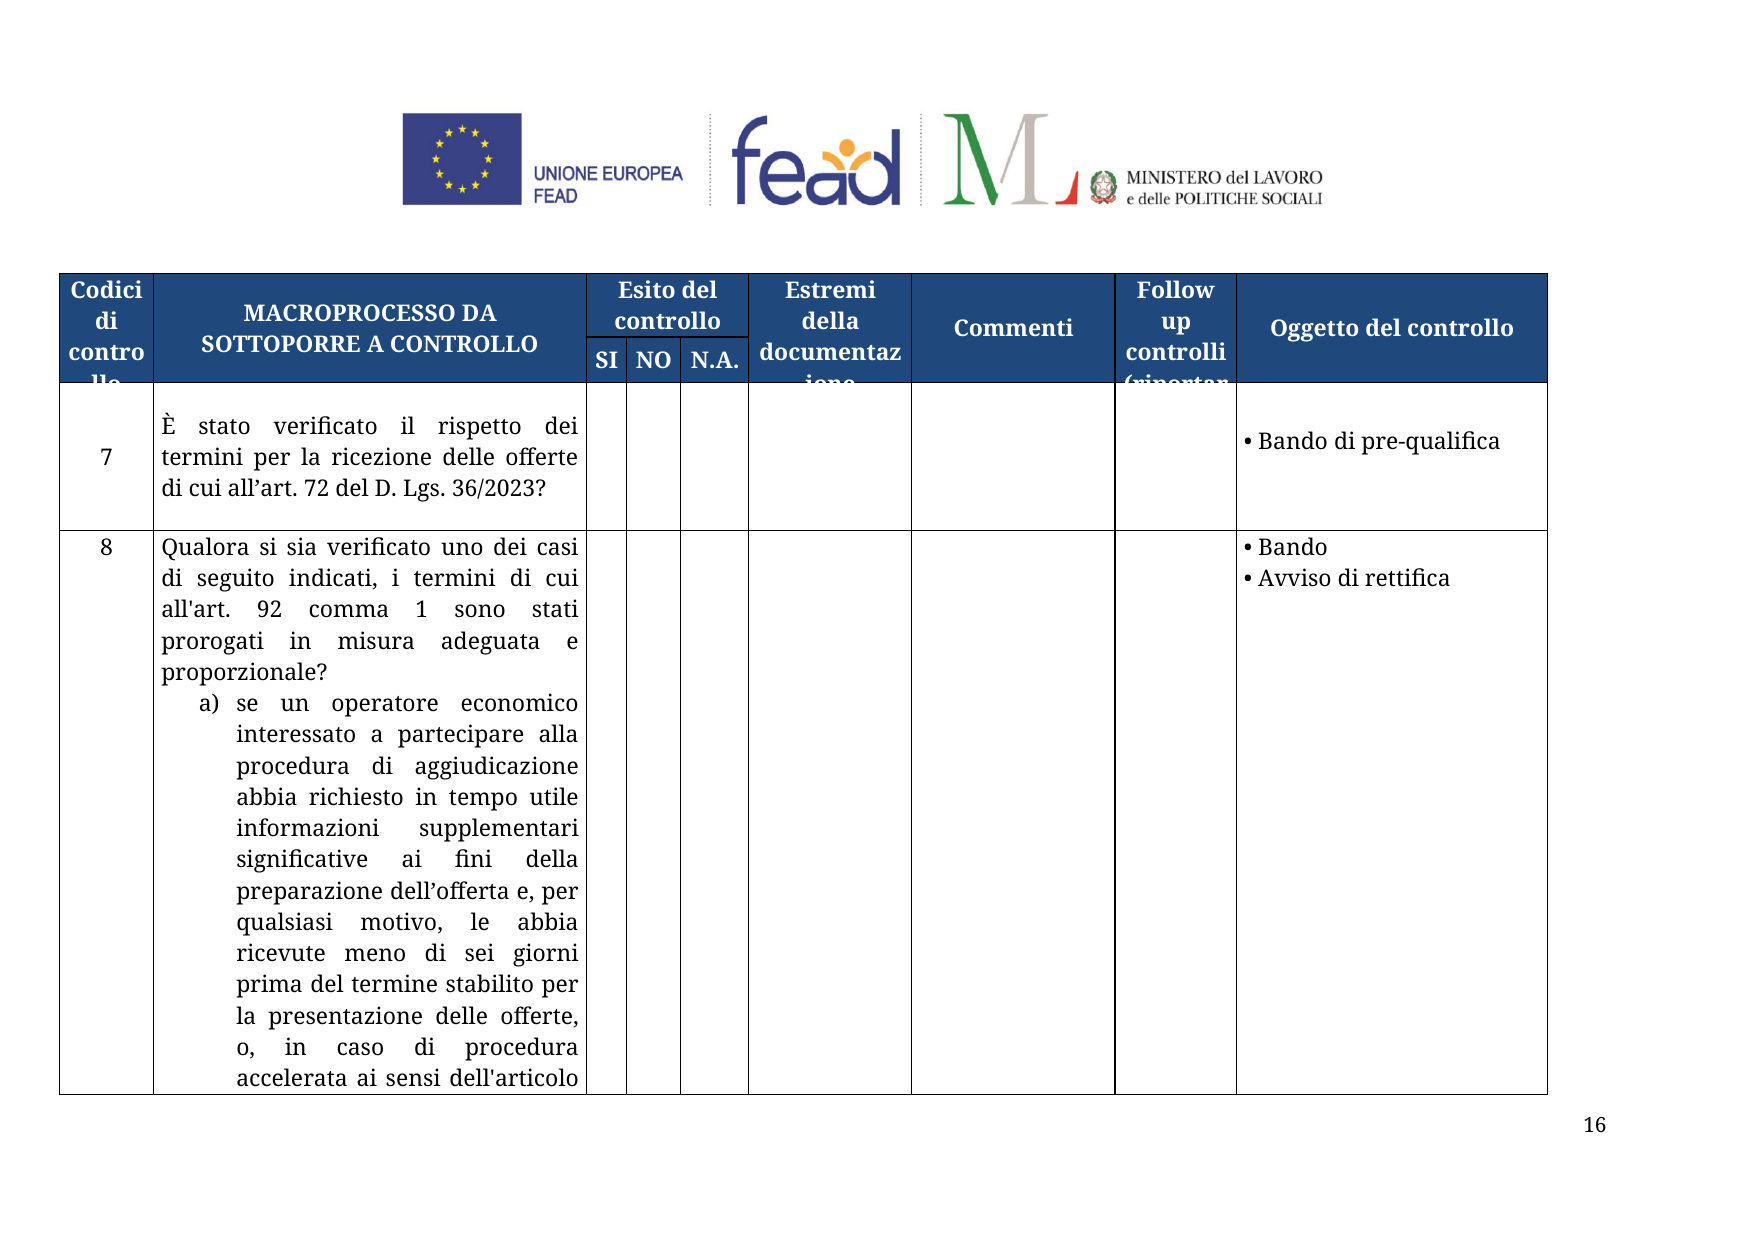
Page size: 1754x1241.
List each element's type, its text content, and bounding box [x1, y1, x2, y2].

table_cell 8 [60, 531, 153, 1093]
table_cell [681, 383, 748, 530]
table_cell [749, 531, 911, 1093]
table_cell [749, 383, 911, 530]
table_cell [912, 531, 1114, 1093]
table_header Follow up controlli (riportare esito e verbali di riferimento) [1116, 274, 1236, 382]
table_header MACROPROCESSO DA SOTTOPORRE A CONTROLLO [154, 274, 586, 382]
table_cell [627, 531, 680, 1093]
table_header Codici di controllo [60, 274, 153, 382]
table_cell [627, 383, 680, 530]
table_header Estremi della documentazione probatoria [749, 274, 911, 382]
table_cell [681, 531, 748, 1093]
table_cell N.A. [681, 338, 748, 382]
picture [364, 73, 1361, 245]
table_cell [1116, 531, 1236, 1093]
table_cell [912, 383, 1114, 530]
table_cell SI [587, 338, 626, 382]
table_cell NO [627, 338, 680, 382]
table_cell 7 [60, 383, 153, 530]
table_cell È stato verificato il rispetto dei termini per la ricezione delle offerte di cui all’art. 72 del D. Lgs. 36/2023? [154, 383, 586, 530]
table_cell Qualora si sia verificato uno dei casi di seguito indicati, i termini di cui all'art. 92 comma 1 sono stati prorogati in misura adeguata e proporzionale? se un operatore economico interessato a partecipare alla procedura di aggiudicazione abbia richiesto in tempo utile informazioni supplementari significative ai fini della preparazione dell’offerta e, per qualsiasi motivo, le abbia ricevute meno di sei giorni prima del termine stabilito per la presentazione delle offerte, o, in caso di procedura accelerata ai sensi dell'articolo 71, comma 3, meno di quattro giorni prima; se sono apportate modifiche significative ai documenti di gara; per comprovato malfunzionamento, pur se temporaneo, delle piattaforme. [154, 531, 586, 1093]
table_cell • Bando • Avviso di rettifica [1237, 531, 1547, 1093]
table_header Commenti [912, 274, 1114, 382]
table_header Oggetto del controllo [1237, 274, 1547, 382]
table_cell [1116, 383, 1236, 530]
table_cell • Bando di pre-qualifica [1237, 383, 1547, 530]
table_cell [587, 383, 626, 530]
table_cell [587, 531, 626, 1093]
table_header Esito del controllo [587, 274, 748, 336]
